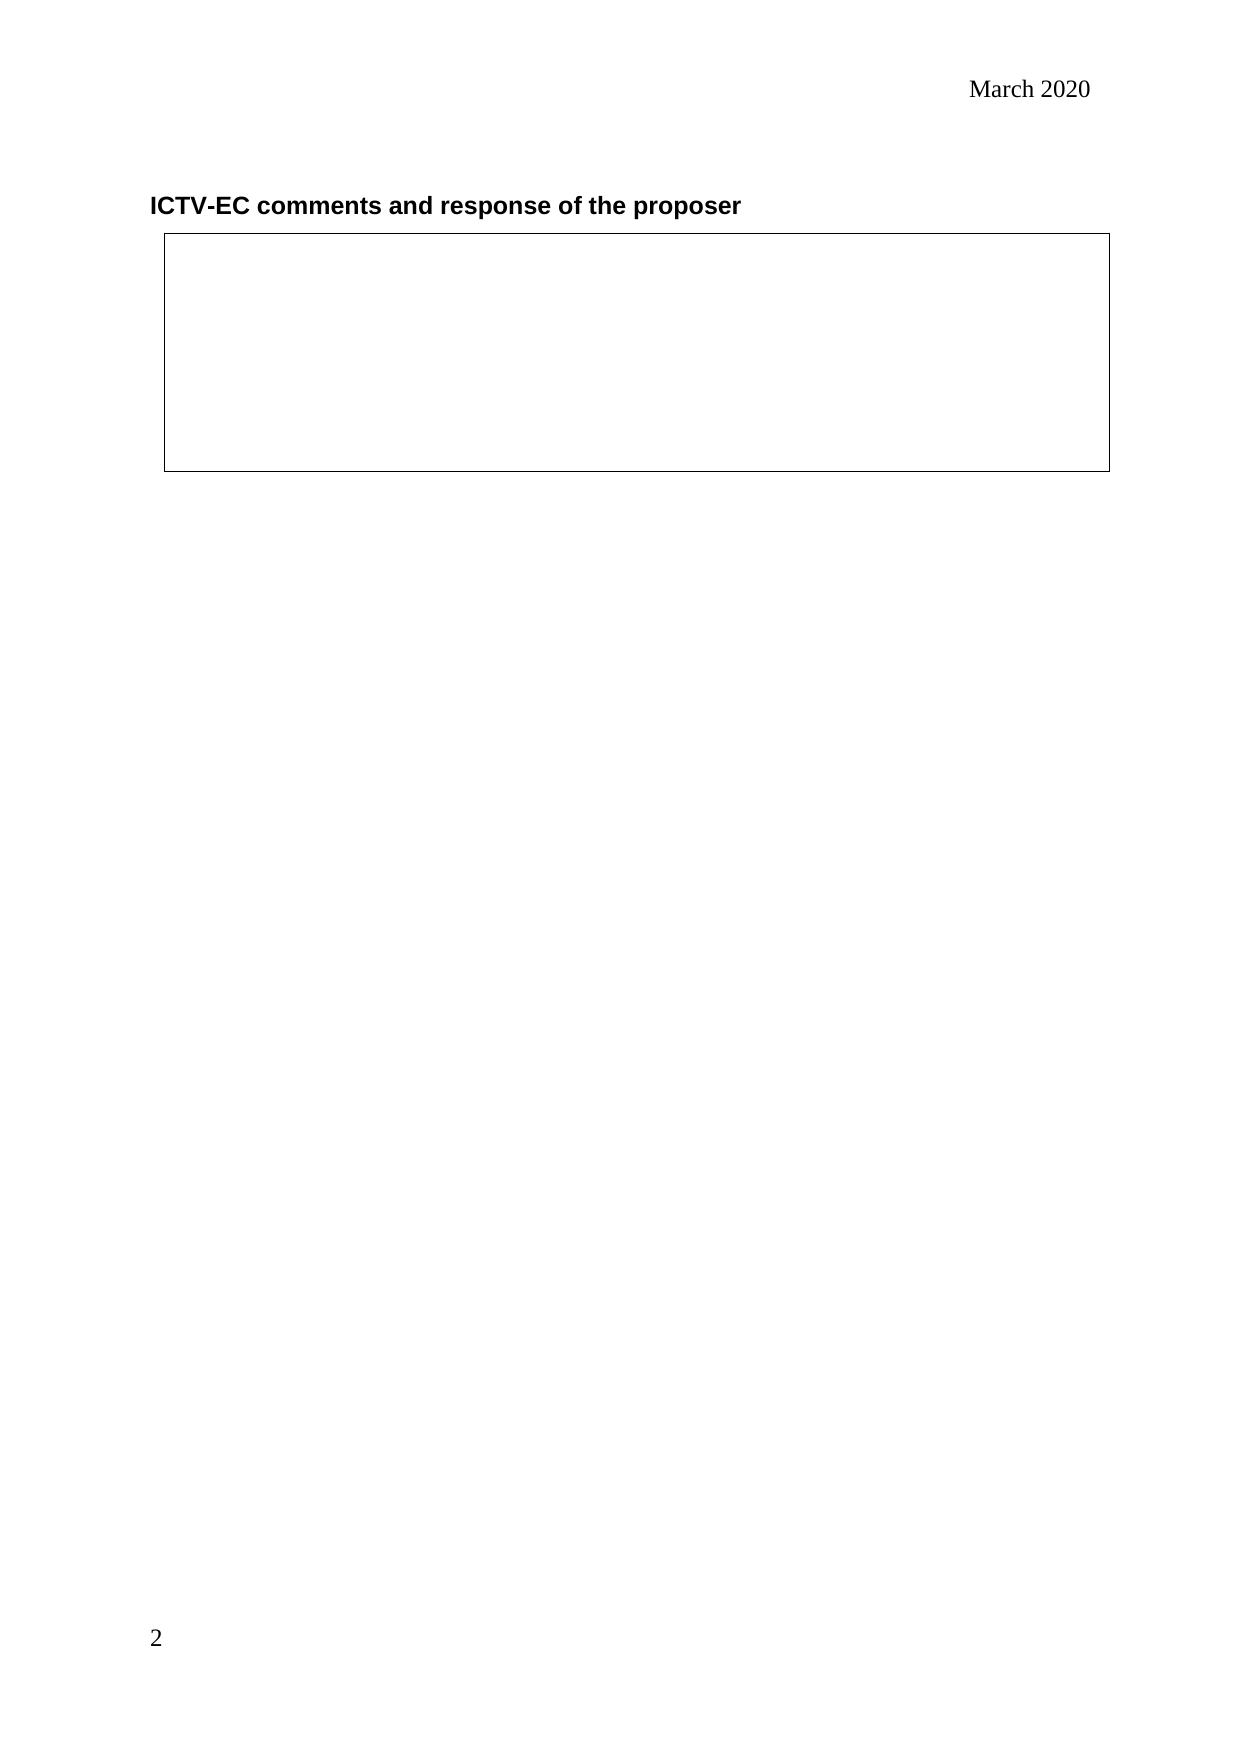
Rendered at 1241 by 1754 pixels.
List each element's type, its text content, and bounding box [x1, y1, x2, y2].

text ICTV-EC comments and response of the proposer [150, 191, 1090, 220]
table_header [165, 234, 1109, 471]
